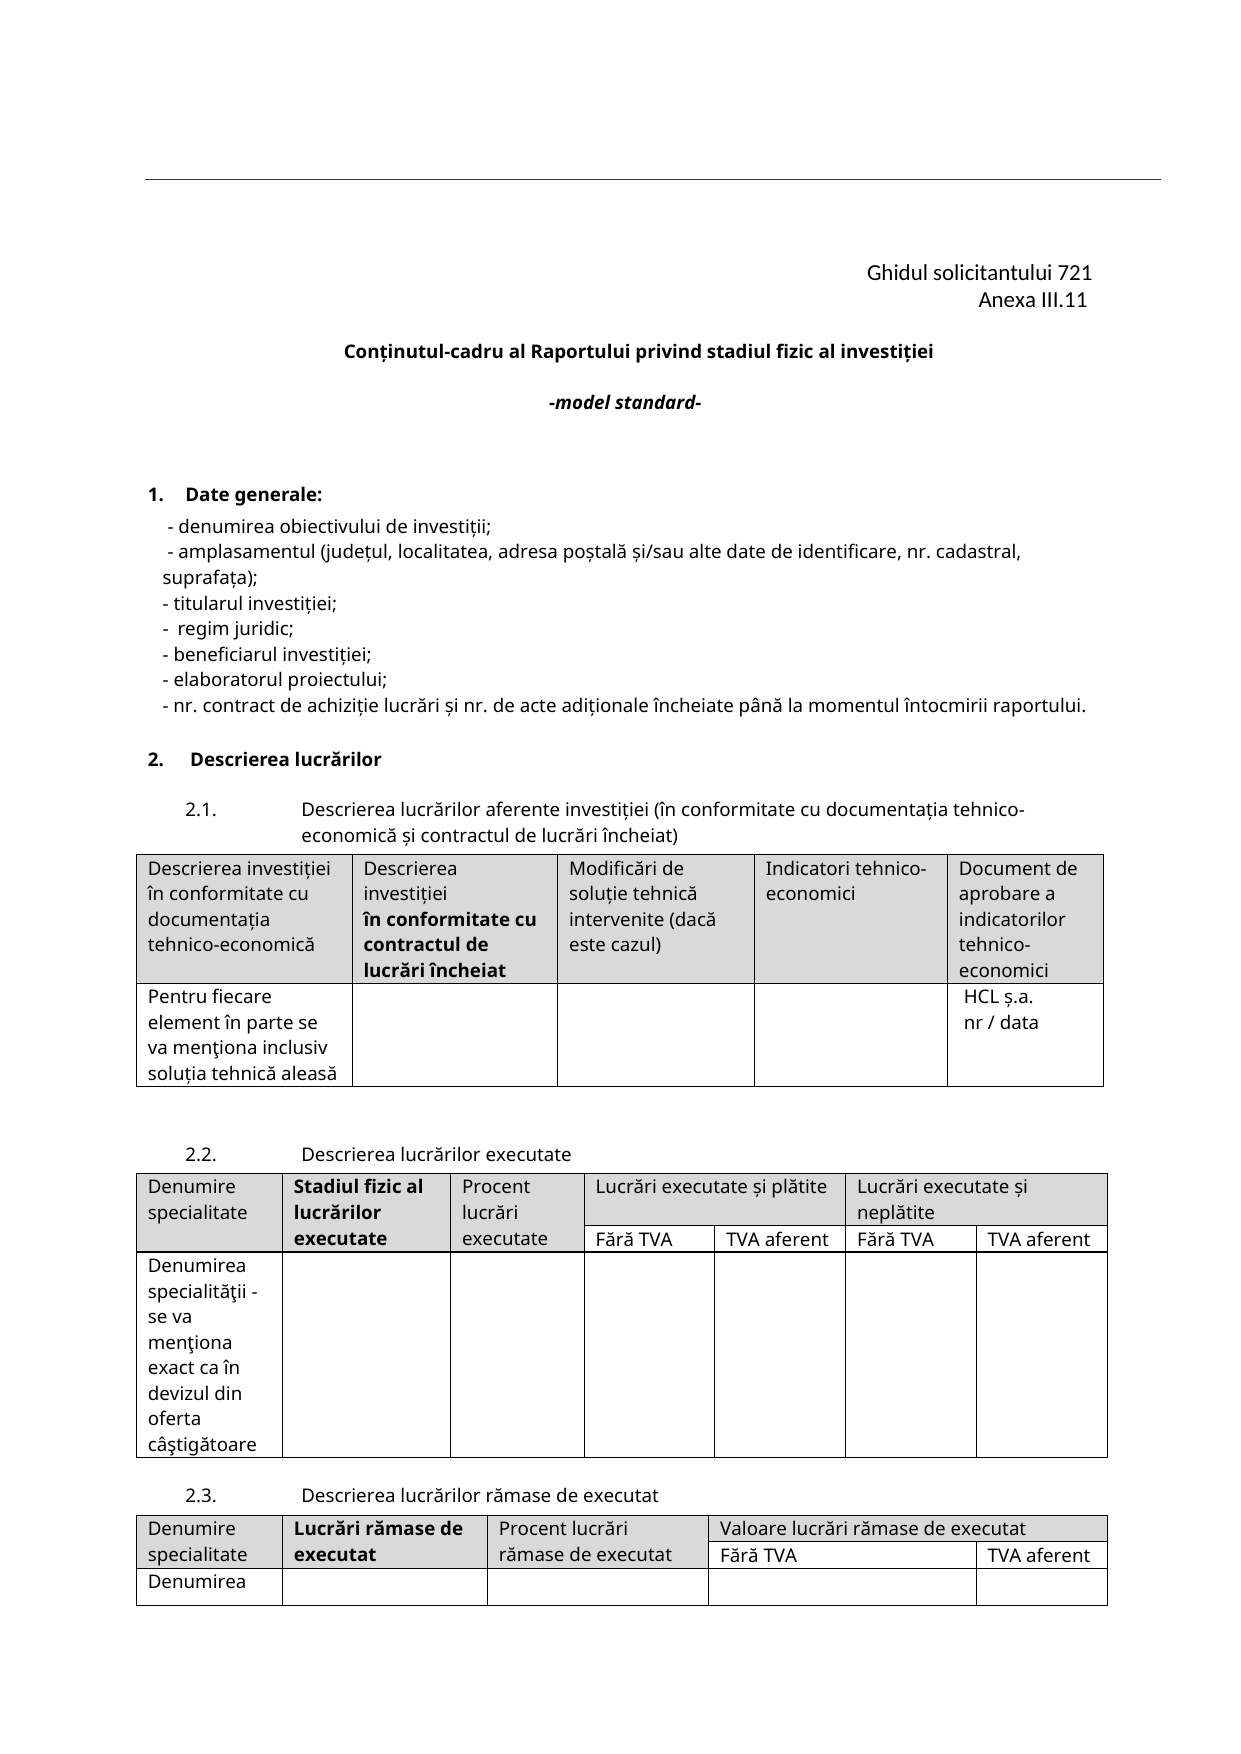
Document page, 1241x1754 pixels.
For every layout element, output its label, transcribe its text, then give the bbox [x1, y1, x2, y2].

table_cell [846, 1253, 976, 1457]
table_cell [709, 1569, 976, 1605]
table_header Procent lucrări rămase de executat [488, 1516, 708, 1568]
subtitle Descrierea lucrărilor [148, 746, 1093, 772]
subtitle - beneficiarul investiţiei; - elaboratorul proiectului; [162, 641, 1093, 692]
table_header Procent lucrări executate [451, 1174, 584, 1251]
table_cell [353, 984, 557, 1086]
table_cell [585, 1253, 714, 1457]
table_cell Fără TVA [585, 1226, 714, 1251]
table_cell [558, 984, 754, 1086]
table_header Document de aprobare a indicatorilor tehnico-economici [948, 855, 1103, 983]
table_cell Fără TVA [709, 1542, 976, 1568]
table_cell [715, 1253, 845, 1457]
table_cell [283, 1569, 487, 1605]
subtitle -model standard- [148, 389, 1093, 415]
table_header Lucrări executate şi neplătite [846, 1174, 1107, 1225]
text - nr. contract de achiziţie lucrări şi nr. de acte adiţionale încheiate până la momentul întocmirii raportului. [148, 692, 1093, 717]
table_cell HCL ş.a. nr / data [948, 984, 1103, 1086]
table_header Modificări de soluţie tehnică intervenite (dacă este cazul) [558, 855, 754, 983]
subtitle Date generale: [148, 481, 1093, 507]
table_cell [977, 1569, 1107, 1605]
subtitle Conţinutul-cadru al Raportului privind stadiul fizic al investiţiei [185, 339, 1093, 364]
table_cell TVA aferent [977, 1226, 1107, 1251]
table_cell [137, 1569, 282, 1605]
subtitle Descrierea lucrărilor aferente investiţiei (în conformitate cu documentaţia tehnico-economică şi contractul de lucrări încheiat) [185, 797, 1093, 848]
table_header Denumire specialitate [137, 1174, 282, 1251]
subtitle - denumirea obiectivului de investiţii; - amplasamentul (judeţul, localitatea, adresa poştală şi/sau alte date de identificare, nr. cadastral, suprafaţa); - titularul investiţiei; [162, 513, 1093, 615]
table_header Lucrări executate şi plătite [585, 1174, 845, 1225]
table_header Descrierea investiţiei în conformitate cu contractul de lucrări încheiat [353, 855, 557, 983]
table_cell [977, 1253, 1107, 1457]
table_header Descrierea investiţiei în conformitate cu documentaţia tehnico-economică [137, 855, 352, 983]
table_header Stadiul fizic al lucrărilor executate [283, 1174, 450, 1251]
table_header Lucrări rămase de executat [283, 1516, 487, 1568]
table_cell Fără TVA [846, 1226, 976, 1251]
table_header Indicatori tehnico-economici [755, 855, 947, 983]
subtitle Descrierea lucrărilor rămase de executat [185, 1483, 1093, 1508]
table_cell [451, 1253, 584, 1457]
table_cell Denumirea specialităţii - se va menţiona exact ca în devizul din oferta câştigătoare [137, 1253, 282, 1457]
table_cell TVA aferent [977, 1542, 1107, 1568]
table_cell TVA aferent [715, 1226, 845, 1251]
table_cell [488, 1569, 708, 1605]
table_header Valoare lucrări rămase de executat [709, 1516, 1107, 1541]
table_cell [283, 1253, 450, 1457]
subtitle Descrierea lucrărilor executate [185, 1141, 1093, 1167]
table_cell [755, 984, 947, 1086]
subtitle regim juridic; [162, 615, 1093, 641]
table_header Denumire specialitate [137, 1516, 282, 1568]
table_cell Pentru fiecare element în parte se va menţiona inclusiv soluţia tehnică aleasă [137, 984, 352, 1086]
